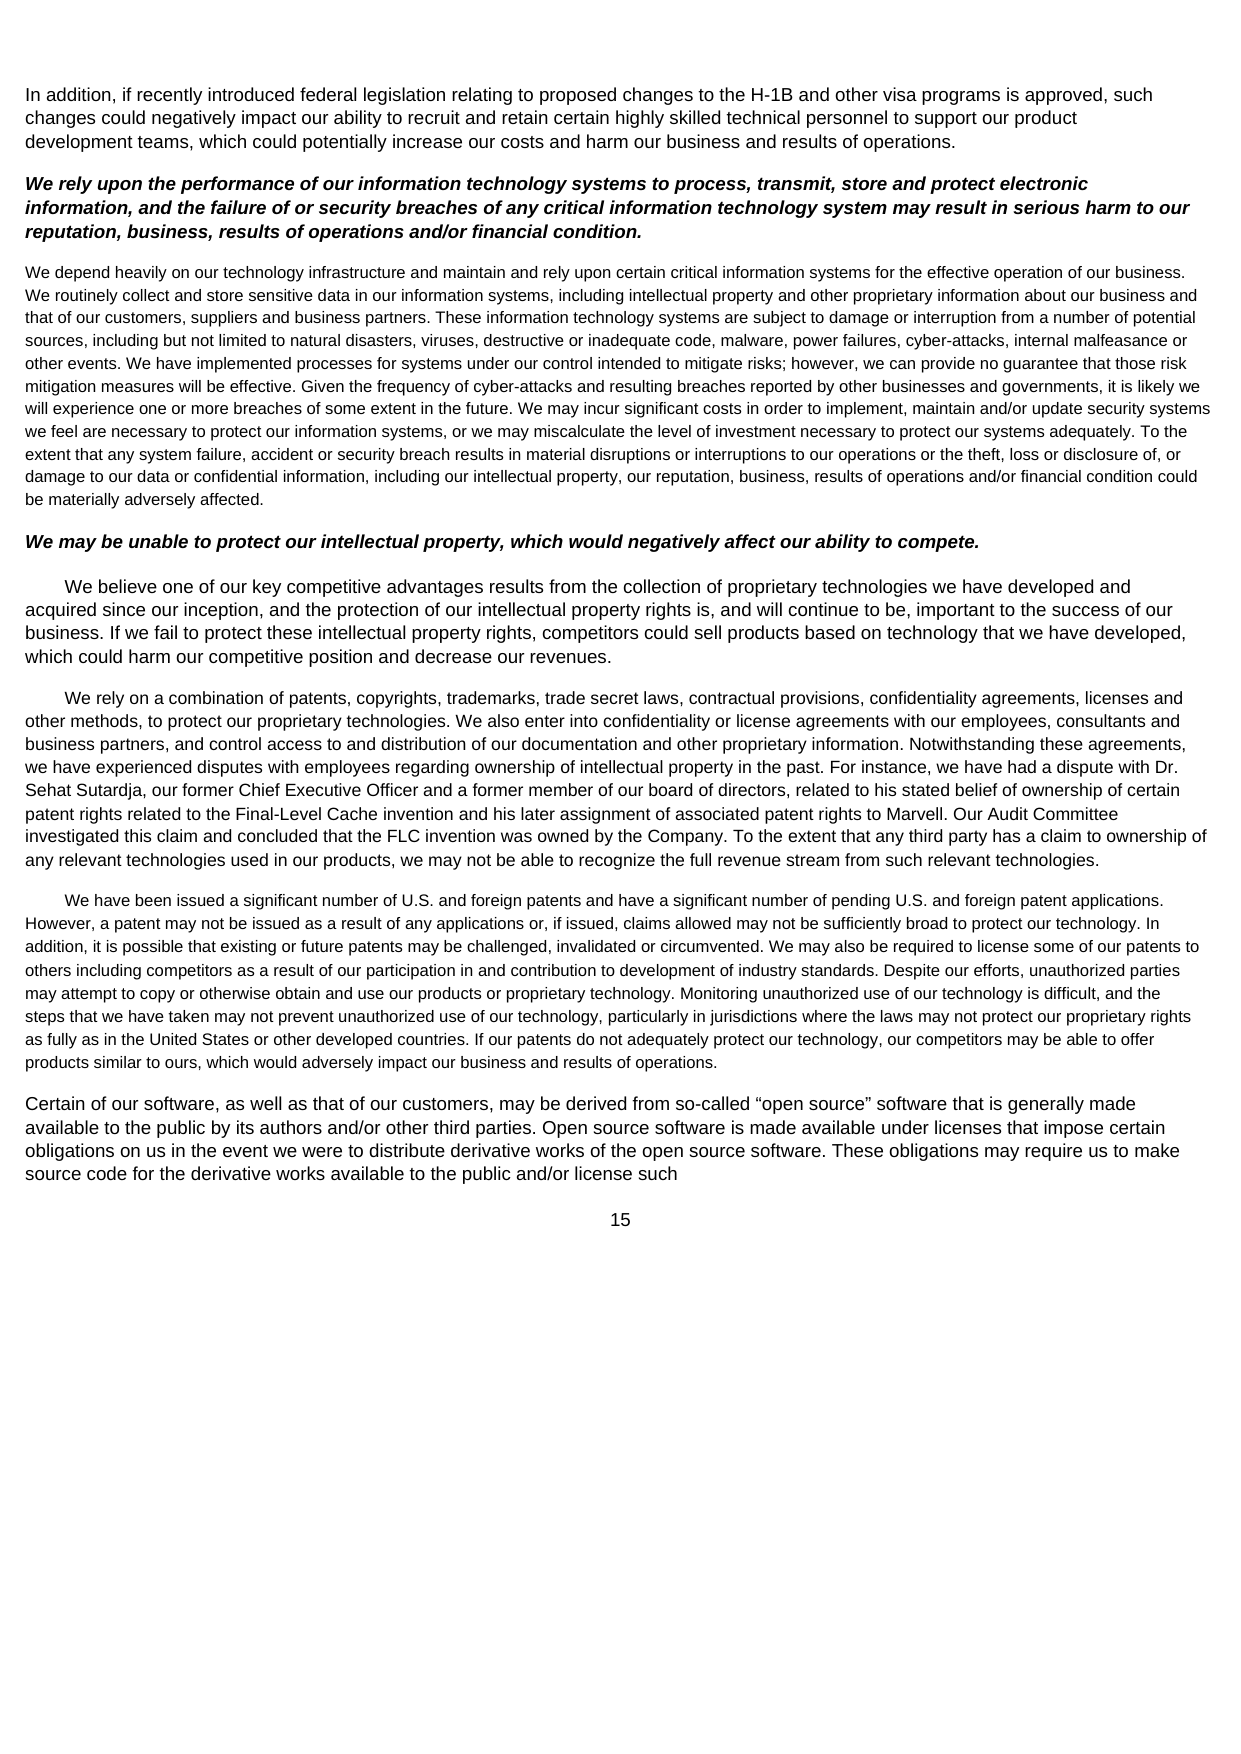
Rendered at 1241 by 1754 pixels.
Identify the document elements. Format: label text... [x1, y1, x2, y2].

text Certain of our software, as well as that of our customers, may be derived from so-called “open source” software that is generally made available to the public by its authors and/or other third parties. Open source software is made available under licenses that impose certain obligations on us in the event we were to distribute derivative works of the open source software. These obligations may require us to make source code for the derivative works available to the public and/or license such [25, 1093, 1211, 1184]
text We rely on a combination of patents, copyrights, trademarks, trade secret laws, contractual provisions, confidentiality agreements, licenses and other methods, to protect our proprietary technologies. We also enter into confidentiality or license agreements with our employees, consultants and business partners, and control access to and distribution of our documentation and other proprietary information. Notwithstanding these agreements, we have experienced disputes with employees regarding ownership of intellectual property in the past. For instance, we have had a dispute with Dr. Sehat Sutardja, our former Chief Executive Officer and a former member of our board of directors, related to his stated belief of ownership of certain patent rights related to the Final-Level Cache invention and his later assignment of associated patent rights to Marvell. Our Audit Committee investigated this claim and concluded that the FLC invention was owned by the Company. To the extent that any third party has a claim to ownership of any relevant technologies used in our products, we may not be able to recognize the full revenue stream from such relevant technologies. [25, 688, 1213, 870]
text We may be unable to protect our intellectual property, which would negatively affect our ability to compete. [25, 531, 1213, 552]
text We have been issued a significant number of U.S. and foreign patents and have a significant number of pending U.S. and foreign patent applications. However, a patent may not be issued as a result of any applications or, if issued, claims allowed may not be sufficiently broad to protect our technology. In addition, it is possible that existing or future patents may be challenged, invalidated or circumvented. We may also be required to license some of our patents to others including competitors as a result of our participation in and contribution to development of industry standards. Despite our efforts, unauthorized parties may attempt to copy or otherwise obtain and use our products or proprietary technology. Monitoring unauthorized use of our technology is difficult, and the steps that we have taken may not prevent unauthorized use of our technology, particularly in jurisdictions where the laws may not protect our proprietary rights as fully as in the United States or other developed countries. If our patents do not adequately protect our technology, our competitors may be able to offer products similar to ours, which would adversely impact our business and results of operations. [25, 891, 1205, 1072]
text We depend heavily on our technology infrastructure and maintain and rely upon certain critical information systems for the effective operation of our business. We routinely collect and store sensitive data in our information systems, including intellectual property and other proprietary information about our business and that of our customers, suppliers and business partners. These information technology systems are subject to damage or interruption from a number of potential sources, including but not limited to natural disasters, viruses, destructive or inadequate code, malware, power failures, cyber-attacks, internal malfeasance or other events. We have implemented processes for systems under our control intended to mitigate risks; however, we can provide no guarantee that those risk mitigation measures will be effective. Given the frequency of cyber-attacks and resulting breaches reported by other businesses and governments, it is likely we will experience one or more breaches of some extent in the future. We may incur significant costs in order to implement, maintain and/or update security systems we feel are necessary to protect our information systems, or we may miscalculate the level of investment necessary to protect our systems adequately. To the extent that any system failure, accident or security breach results in material disruptions or interruptions to our operations or the theft, loss or disclosure of, or damage to our data or confidential information, including our intellectual property, our reputation, business, results of operations and/or financial condition could be materially adversely affected. [25, 263, 1213, 509]
text We rely upon the performance of our information technology systems to process, transmit, store and protect electronic information, and the failure of or security breaches of any critical information technology system may result in serious harm to our reputation, business, results of operations and/or financial condition. [25, 173, 1201, 242]
text We believe one of our key competitive advantages results from the collection of proprietary technologies we have developed and acquired since our inception, and the protection of our intellectual property rights is, and will continue to be, important to the success of our business. If we fail to protect these intellectual property rights, competitors could sell products based on technology that we have developed, which could harm our competitive position and decrease our revenues. [25, 576, 1199, 667]
text 15 [25, 1208, 1215, 1230]
text In addition, if recently introduced federal legislation relating to proposed changes to the H-1B and other visa programs is approved, such changes could negatively impact our ability to recruit and retain certain highly skilled technical personnel to support our product development teams, which could potentially increase our costs and harm our business and results of operations. [25, 83, 1163, 152]
